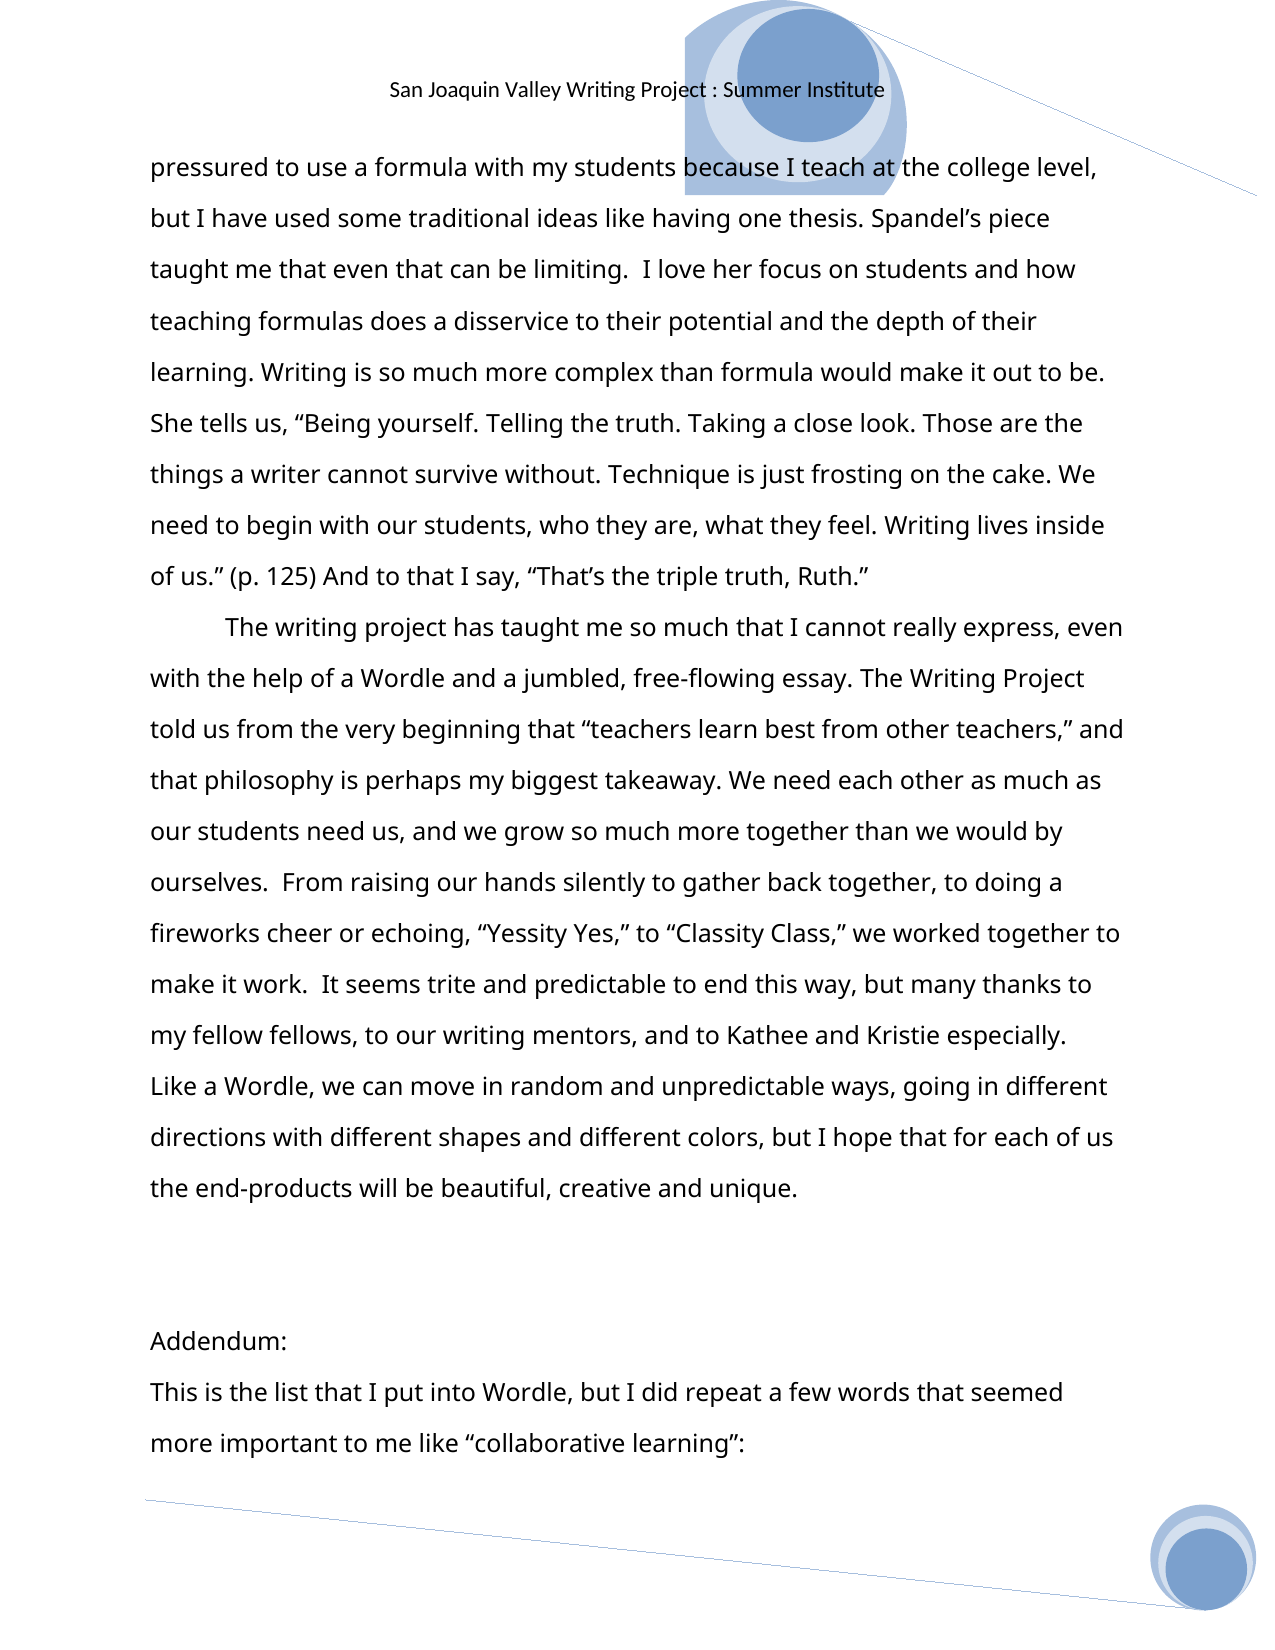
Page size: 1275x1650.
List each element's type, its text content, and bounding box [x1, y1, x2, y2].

text This is the list that I put into Wordle, but I did repeat a few words that seemed more important to me like “collaborative learning”: [150, 1375, 1125, 1460]
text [150, 150, 1125, 592]
text The writing project has taught me so much that I cannot really express, even with the help of a Wordle and a jumbled, free-flowing essay. The Writing Project told us from the very beginning that “teachers learn best from other teachers,” and that philosophy is perhaps my biggest takeaway. We need each other as much as our students need us, and we grow so much more together than we would by ourselves. From raising our hands silently to gather back together, to doing a fireworks cheer or echoing, “Yessity Yes,” to “Classity Class,” we worked together to make it work. It seems trite and predictable to end this way, but many thanks to my fellow fellows, to our writing mentors, and to Kathee and Kristie especially. Like a Wordle, we can move in random and unpredictable ways, going in different directions with different shapes and different colors, but I hope that for each of us the end-products will be beautiful, creative and unique. [150, 609, 1125, 1205]
text Addendum: [150, 1324, 1125, 1358]
